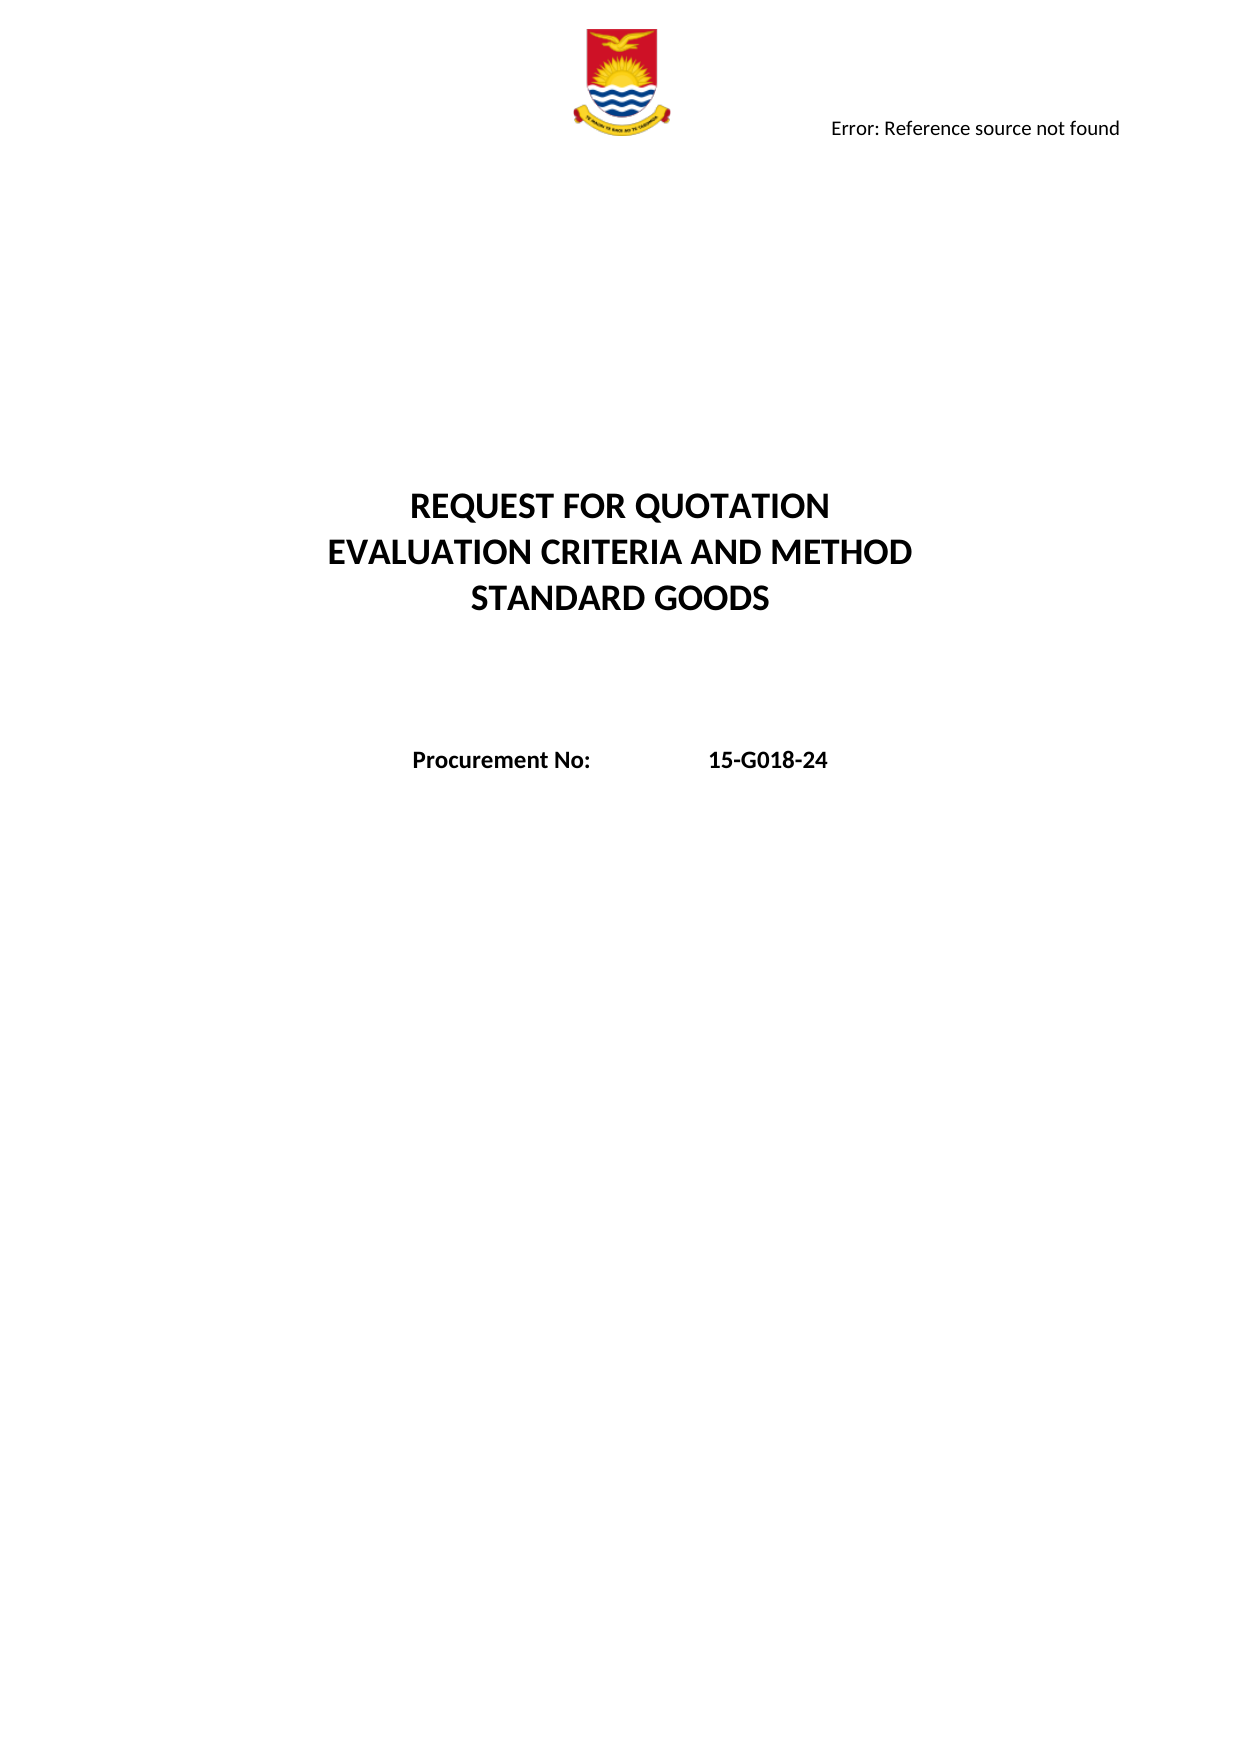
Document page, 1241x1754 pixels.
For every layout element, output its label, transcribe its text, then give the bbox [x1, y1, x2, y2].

picture [573, 29, 671, 136]
subtitle Procurement No: 15-G018-24 [120, 744, 1120, 775]
subtitle REQUEST FOR QUOTATION EVALUATION CRITERIA AND METHOD STANDARD GOODS [120, 482, 1120, 619]
